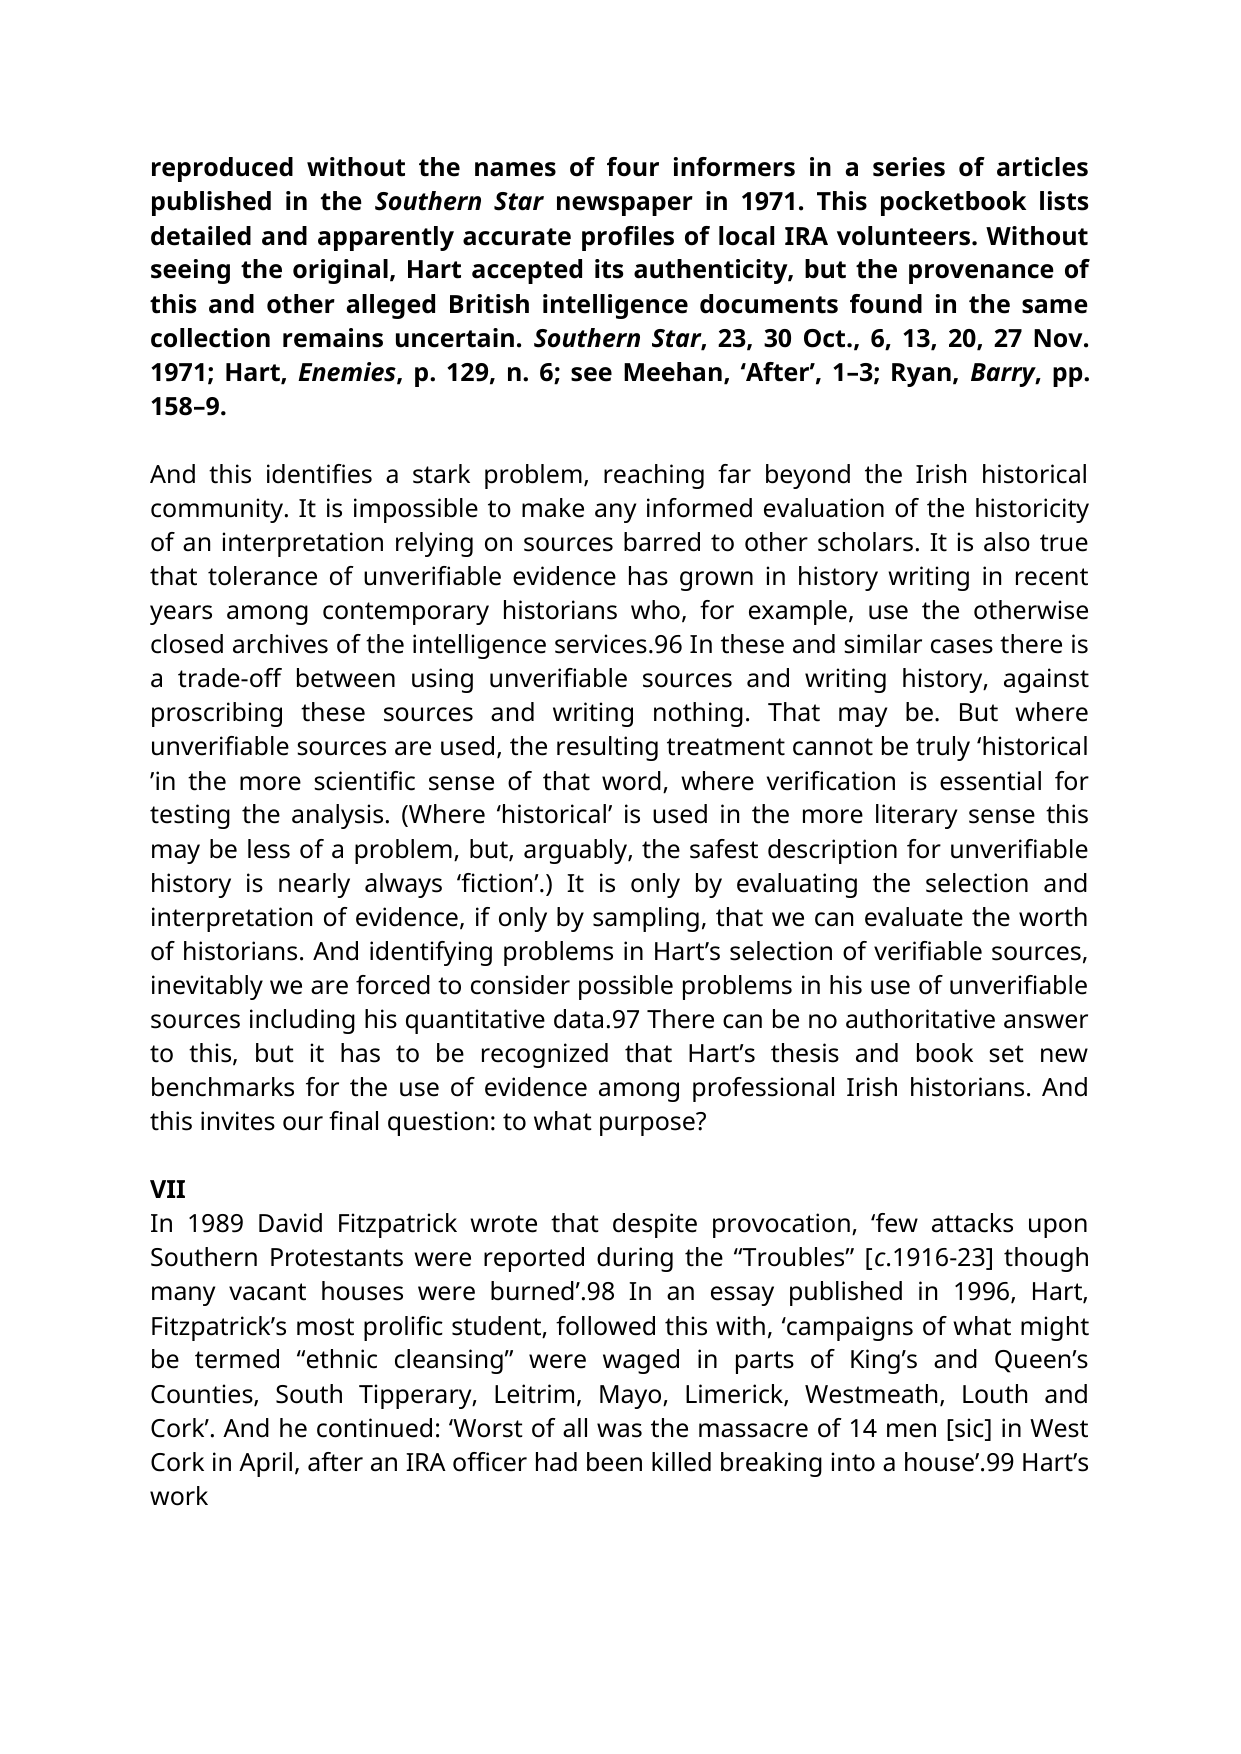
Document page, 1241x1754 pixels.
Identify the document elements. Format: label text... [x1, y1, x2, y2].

text VII [150, 1172, 1090, 1206]
text And this identifies a stark problem, reaching far beyond the Irish historical community. It is impossible to make any informed evaluation of the historicity of an interpretation relying on sources barred to other scholars. It is also true that tolerance of unverifiable evidence has grown in history writing in recent years among contemporary historians who, for example, use the otherwise closed archives of the intelligence services.96 In these and similar cases there is a trade-off between using unverifiable sources and writing history, against proscribing these sources and writing nothing. That may be. But where unverifiable sources are used, the resulting treatment cannot be truly ‘historical ’in the more scientific sense of that word, where verification is essential for testing the analysis. (Where ‘historical’ is used in the more literary sense this may be less of a problem, but, arguably, the safest description for unverifiable history is nearly always ‘fiction’.) It is only by evaluating the selection and interpretation of evidence, if only by sampling, that we can evaluate the worth of historians. And identifying problems in Hart’s selection of verifiable sources, inevitably we are forced to consider possible problems in his use of unverifiable sources including his quantitative data.97 There can be no authoritative answer to this, but it has to be recognized that Hart’s thesis and book set new benchmarks for the use of evidence among professional Irish historians. And this invites our final question: to what purpose? [150, 457, 1090, 1138]
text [150, 150, 1090, 422]
text In 1989 David Fitzpatrick wrote that despite provocation, ‘few attacks upon Southern Protestants were reported during the “Troubles” [c.1916-23] though many vacant houses were burned’.98 In an essay published in 1996, Hart, Fitzpatrick’s most prolific student, followed this with, ‘campaigns of what might be termed “ethnic cleansing” were waged in parts of King’s and Queen’s Counties, South Tipperary, Leitrim, Mayo, Limerick, Westmeath, Louth and Cork’. And he continued: ‘Worst of all was the massacre of 14 men [sic] in West Cork in April, after an IRA officer had been killed breaking into a house’.99 Hart’s work [150, 1206, 1090, 1512]
